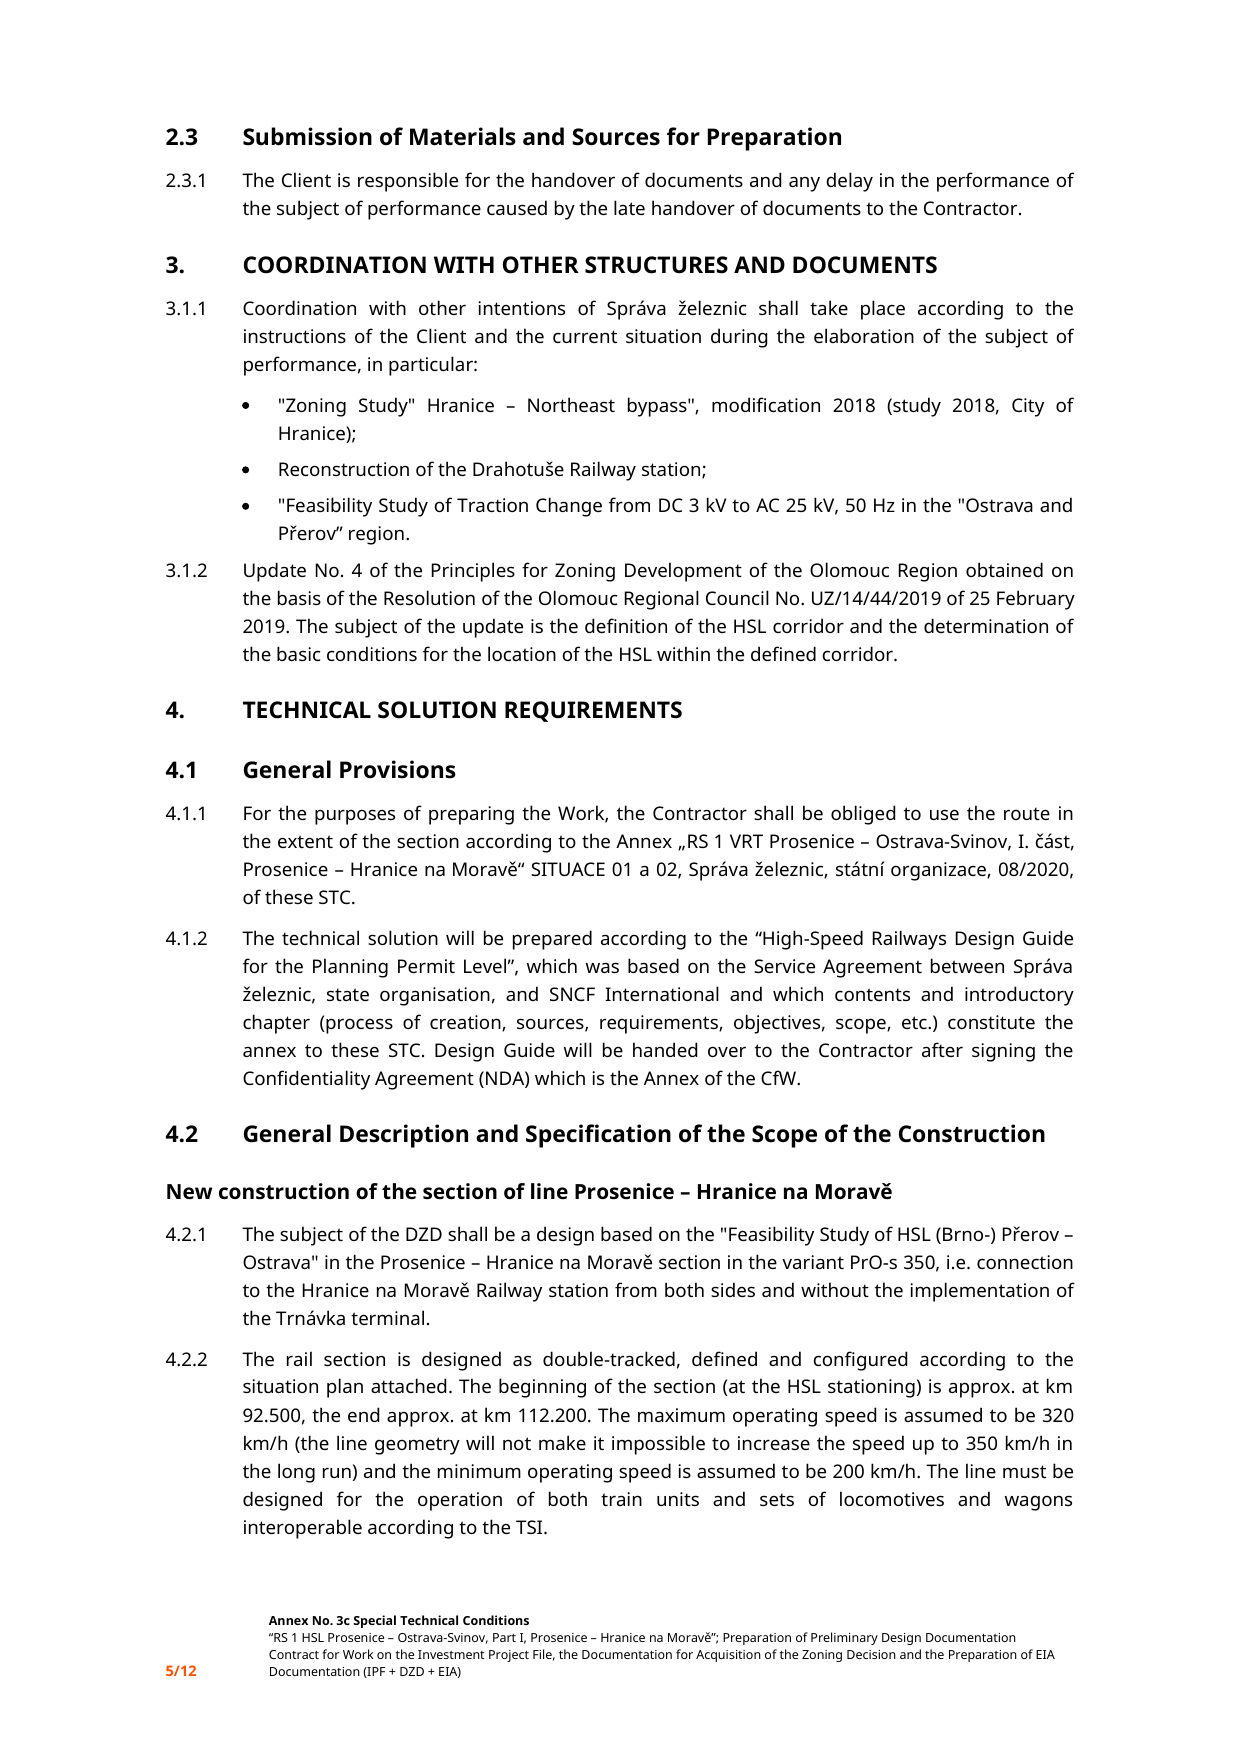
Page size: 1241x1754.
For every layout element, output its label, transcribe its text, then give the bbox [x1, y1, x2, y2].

text "Feasibility Study of Traction Change from DC 3 kV to AC 25 kV, 50 Hz in the "Ostrava and Přerov” region. [242, 493, 1075, 546]
text Submission of Materials and Sources for Preparation [165, 121, 1075, 152]
text The Client is responsible for the handover of documents and any delay in the performance of the subject of performance caused by the late handover of documents to the Contractor. [165, 167, 1075, 221]
text Reconstruction of the Drahotuše Railway station; [242, 456, 1075, 482]
text General Provisions [165, 753, 1075, 785]
text Update No. 4 of the Principles for Zoning Development of the Olomouc Region obtained on the basis of the Resolution of the Olomouc Regional Council No. UZ/14/44/2019 of 25 February 2019. The subject of the update is the definition of the HSL corridor and the determination of the basic conditions for the location of the HSL within the defined corridor. [165, 557, 1075, 667]
text TECHNICAL SOLUTION REQUIREMENTS [165, 694, 1075, 725]
text New construction of the section of line Prosenice – Hranice na Moravě [165, 1177, 1075, 1206]
text For the purposes of preparing the Work, the Contractor shall be obliged to use the route in the extent of the section according to the Annex „RS 1 VRT Prosenice – Ostrava-Svinov, I. část, Prosenice – Hranice na Moravě“ SITUACE 01 a 02, Správa železnic, státní organizace, 08/2020, of these STC. [165, 800, 1075, 910]
text The technical solution will be prepared according to the “High-Speed Railways Design Guide for the Planning Permit Level”, which was based on the Service Agreement between Správa železnic, state organisation, and SNCF International and which contents and introductory chapter (process of creation, sources, requirements, objectives, scope, etc.) constitute the annex to these STC. Design Guide will be handed over to the Contractor after signing the Confidentiality Agreement (NDA) which is the Annex of the CfW. [165, 925, 1075, 1091]
text COORDINATION WITH OTHER STRUCTURES AND DOCUMENTS [165, 248, 1075, 280]
text The subject of the DZD shall be a design based on the "Feasibility Study of HSL (Brno-) Přerov – Ostrava" in the Prosenice – Hranice na Moravě section in the variant PrO-s 350, i.e. connection to the Hranice na Moravě Railway station from both sides and without the implementation of the Trnávka terminal. [165, 1221, 1075, 1331]
text "Zoning Study" Hranice – Northeast bypass", modification 2018 (study 2018, City of Hranice); [242, 392, 1075, 446]
text General Description and Specification of the Scope of the Construction [165, 1118, 1075, 1149]
text Coordination with other intentions of Správa železnic shall take place according to the instructions of the Client and the current situation during the elaboration of the subject of performance, in particular: [165, 295, 1075, 377]
text The rail section is designed as double-tracked, defined and configured according to the situation plan attached. The beginning of the section (at the HSL stationing) is approx. at km 92.500, the end approx. at km 112.200. The maximum operating speed is assumed to be 320 km/h (the line geometry will not make it impossible to increase the speed up to 350 km/h in the long run) and the minimum operating speed is assumed to be 200 km/h. The line must be designed for the operation of both train units and sets of locomotives and wagons interoperable according to the TSI. [165, 1346, 1075, 1539]
